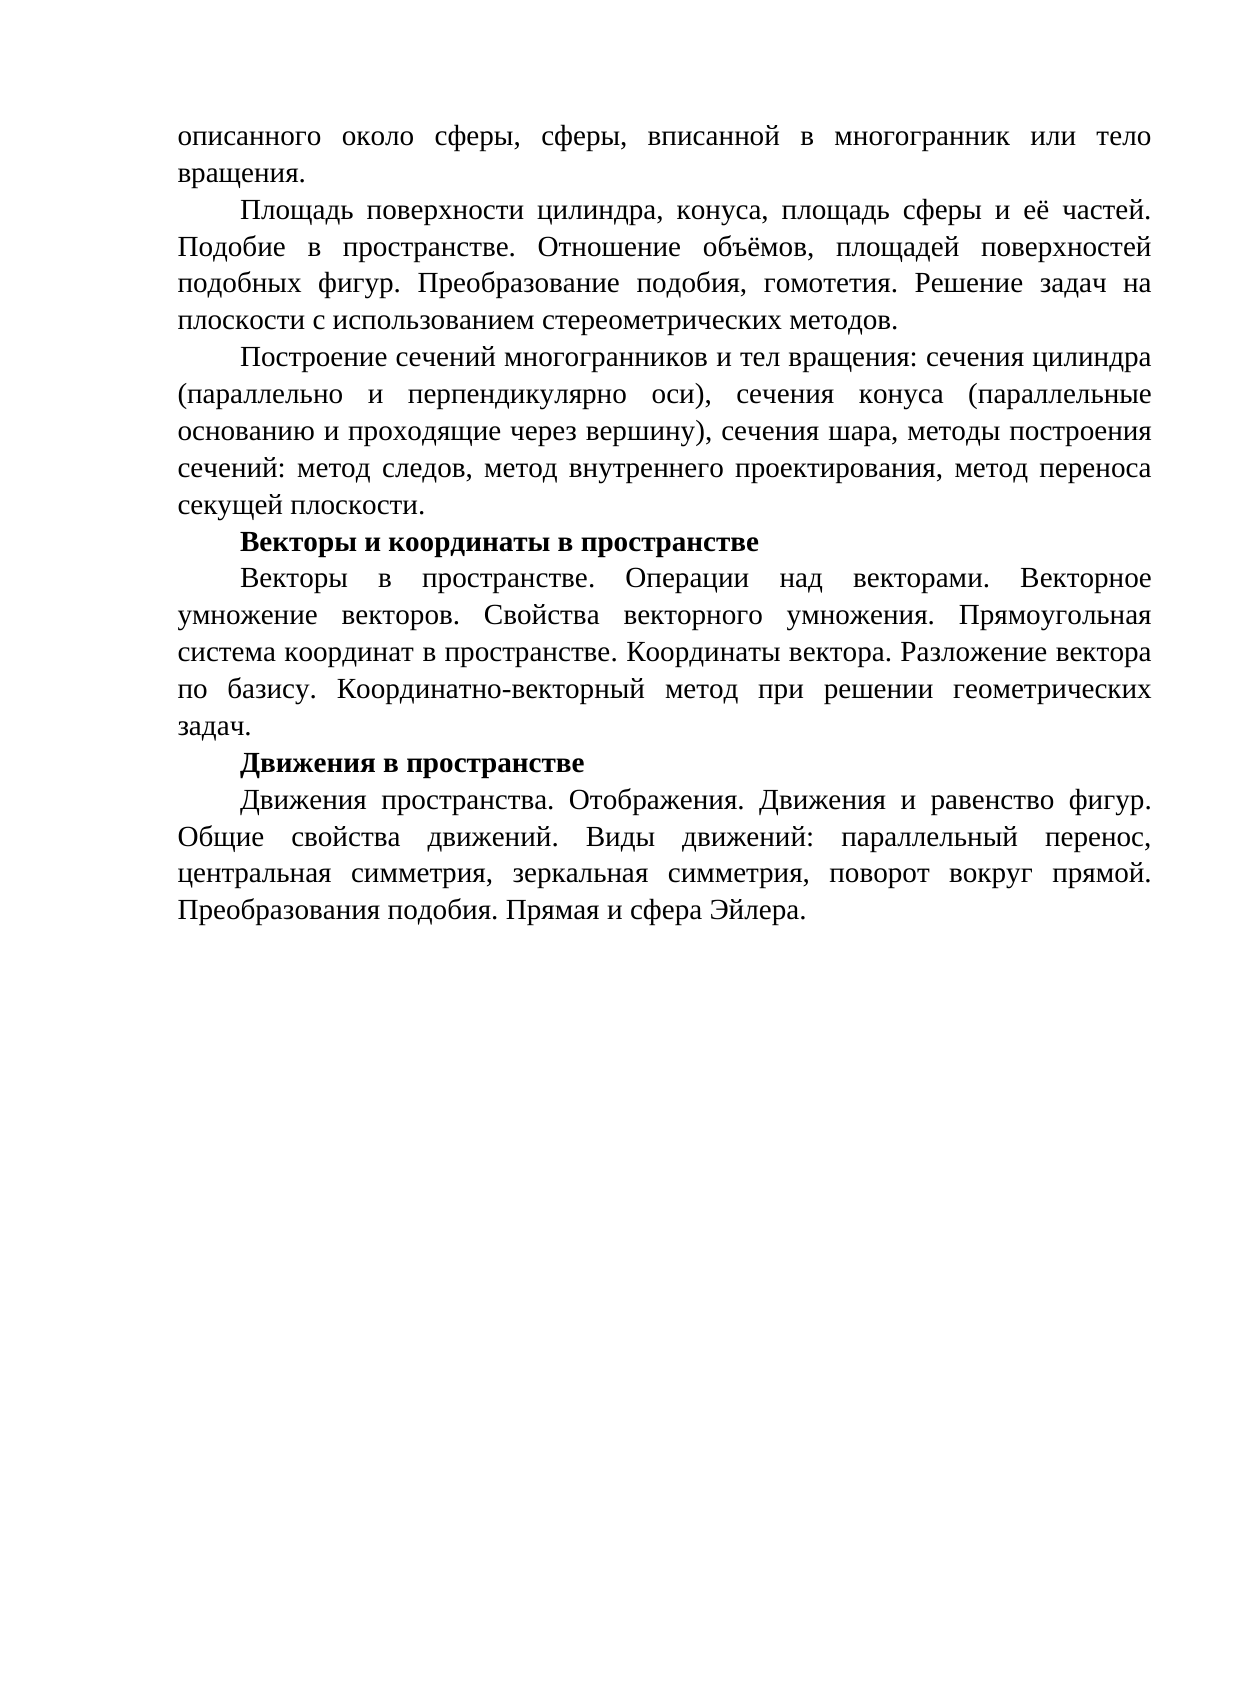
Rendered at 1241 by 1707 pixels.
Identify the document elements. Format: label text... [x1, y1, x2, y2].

text Построение сечений многогранников и тел вращения: сечения цилиндра (параллельно и перпендикулярно оси), сечения конуса (параллельные основанию и проходящие через вершину), сечения шара, методы построения сечений: метод следов, метод внутреннего проектирования, метод переноса секущей плоскости. [177, 339, 1152, 520]
text Векторы и координаты в пространстве [177, 524, 1152, 557]
text Движения пространства. Отображения. Движения и равенство фигур. Общие свойства движений. Виды движений: параллельный перенос, центральная симметрия, зеркальная симметрия, поворот вокруг прямой. Преобразования подобия. Прямая и сфера Эйлера. [177, 782, 1152, 926]
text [177, 118, 1152, 188]
text Движения в пространстве [177, 745, 1152, 778]
text Векторы в пространстве. Операции над векторами. Векторное умножение векторов. Свойства векторного умножения. Прямоугольная система координат в пространстве. Координаты вектора. Разложение вектора по базису. Координатно-векторный метод при решении геометрических задач. [177, 561, 1152, 742]
text Площадь поверхности цилиндра, конуса, площадь сферы и её частей. Подобие в пространстве. Отношение объёмов, площадей поверхностей подобных фигур. Преобразование подобия, гомотетия. Решение задач на плоскости с использованием стереометрических методов. [177, 192, 1152, 336]
